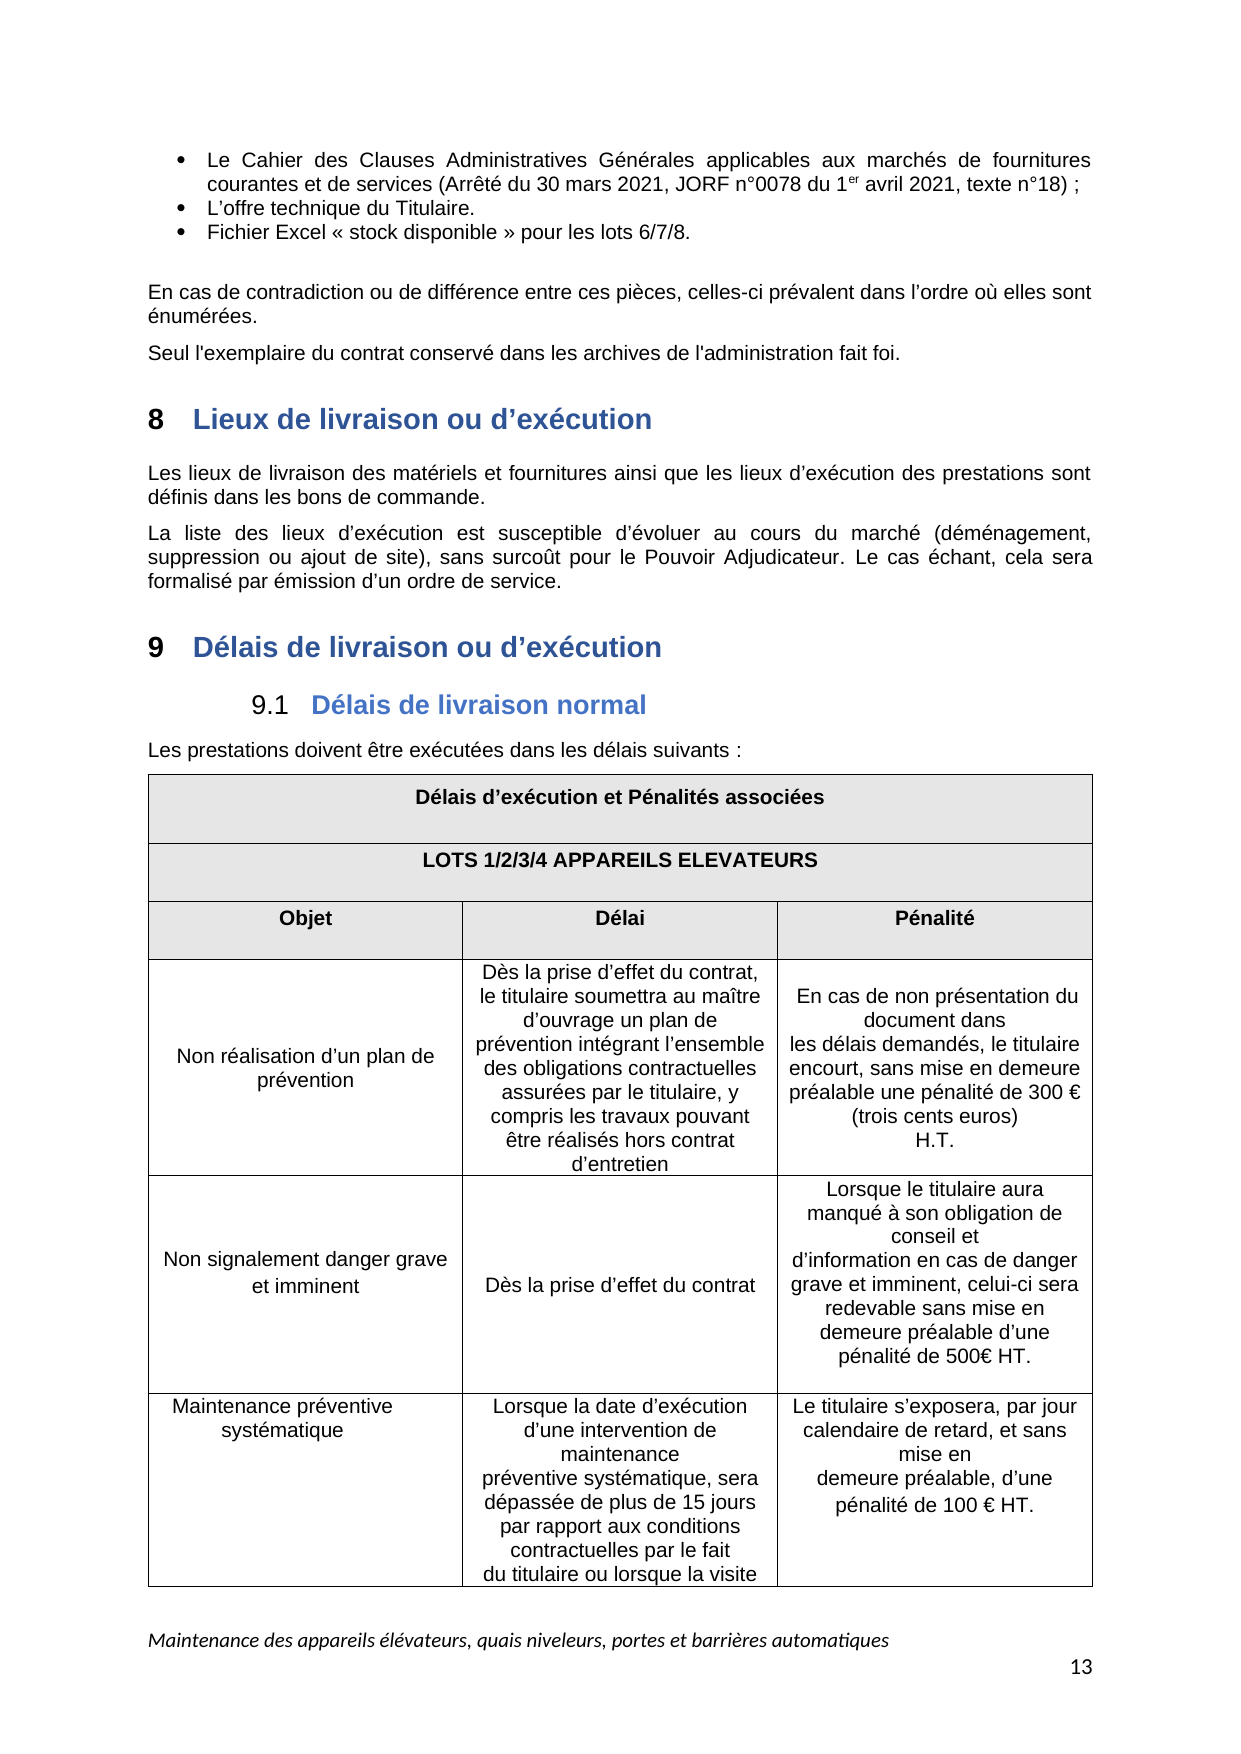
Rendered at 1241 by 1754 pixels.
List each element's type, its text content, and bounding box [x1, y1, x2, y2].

subtitle Délais de livraison normal [251, 689, 1093, 720]
table_cell [149, 960, 462, 1175]
table_cell Non signalement danger grave et imminent [149, 1176, 462, 1393]
subtitle Lieux de livraison ou d’exécution [148, 402, 1093, 436]
table_cell Lorsque le titulaire aura manqué à son obligation de conseil et d’information en cas de danger grave et imminent, celui-ci sera redevable sans mise en demeure préalable d’une pénalité de 500€ HT. [778, 1176, 1092, 1393]
text Les lieux de livraison des matériels et fournitures ainsi que les lieux d’exécution des prestations sont définis dans les bons de commande. [148, 461, 1093, 508]
table_cell Délai [463, 902, 777, 959]
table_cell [778, 1394, 1092, 1586]
table_cell Pénalité [778, 902, 1092, 959]
table_header Délais d’exécution et Pénalités associées [149, 775, 1092, 843]
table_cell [463, 1394, 777, 1586]
table_cell Dès la prise d’effet du contrat [463, 1176, 777, 1393]
table_cell En cas de non présentation du document dans les délais demandés, le titulaire encourt, sans mise en demeure préalable une pénalité de 300 € (trois cents euros) H.T. [778, 960, 1092, 1175]
text Seul l'exemplaire du contrat conservé dans les archives de l'administration fait foi. [148, 341, 1093, 364]
table_cell LOTS 1/2/3/4 APPAREILS ELEVATEURS [149, 844, 1092, 901]
list Fichier Excel « stock disponible » pour les lots 6/7/8. [177, 220, 1093, 244]
list L’offre technique du Titulaire. [177, 196, 1093, 220]
list Le Cahier des Clauses Administratives Générales applicables aux marchés de fournitures courantes et de services (Arrêté du 30 mars 2021, JORF n°0078 du 1er avril 2021, texte n°18) ; [177, 148, 1093, 196]
table_cell Dès la prise d’effet du contrat, le titulaire soumettra au maître d’ouvrage un plan de prévention intégrant l’ensemble des obligations contractuelles assurées par le titulaire, y compris les travaux pouvant être réalisés hors contrat d’entretien [463, 960, 777, 1175]
table_cell Objet [149, 902, 462, 959]
subtitle Délais de livraison ou d’exécution [148, 630, 1093, 664]
text Les prestations doivent être exécutées dans les délais suivants : [148, 737, 1093, 761]
table_cell [149, 1394, 462, 1586]
text La liste des lieux d’exécution est susceptible d’évoluer au cours du marché (déménagement, suppression ou ajout de site), sans surcoût pour le Pouvoir Adjudicateur. Le cas échant, cela sera formalisé par émission d’un ordre de service. [148, 521, 1093, 593]
text En cas de contradiction ou de différence entre ces pièces, celles-ci prévalent dans l’ordre où elles sont énumérées. [148, 280, 1093, 328]
